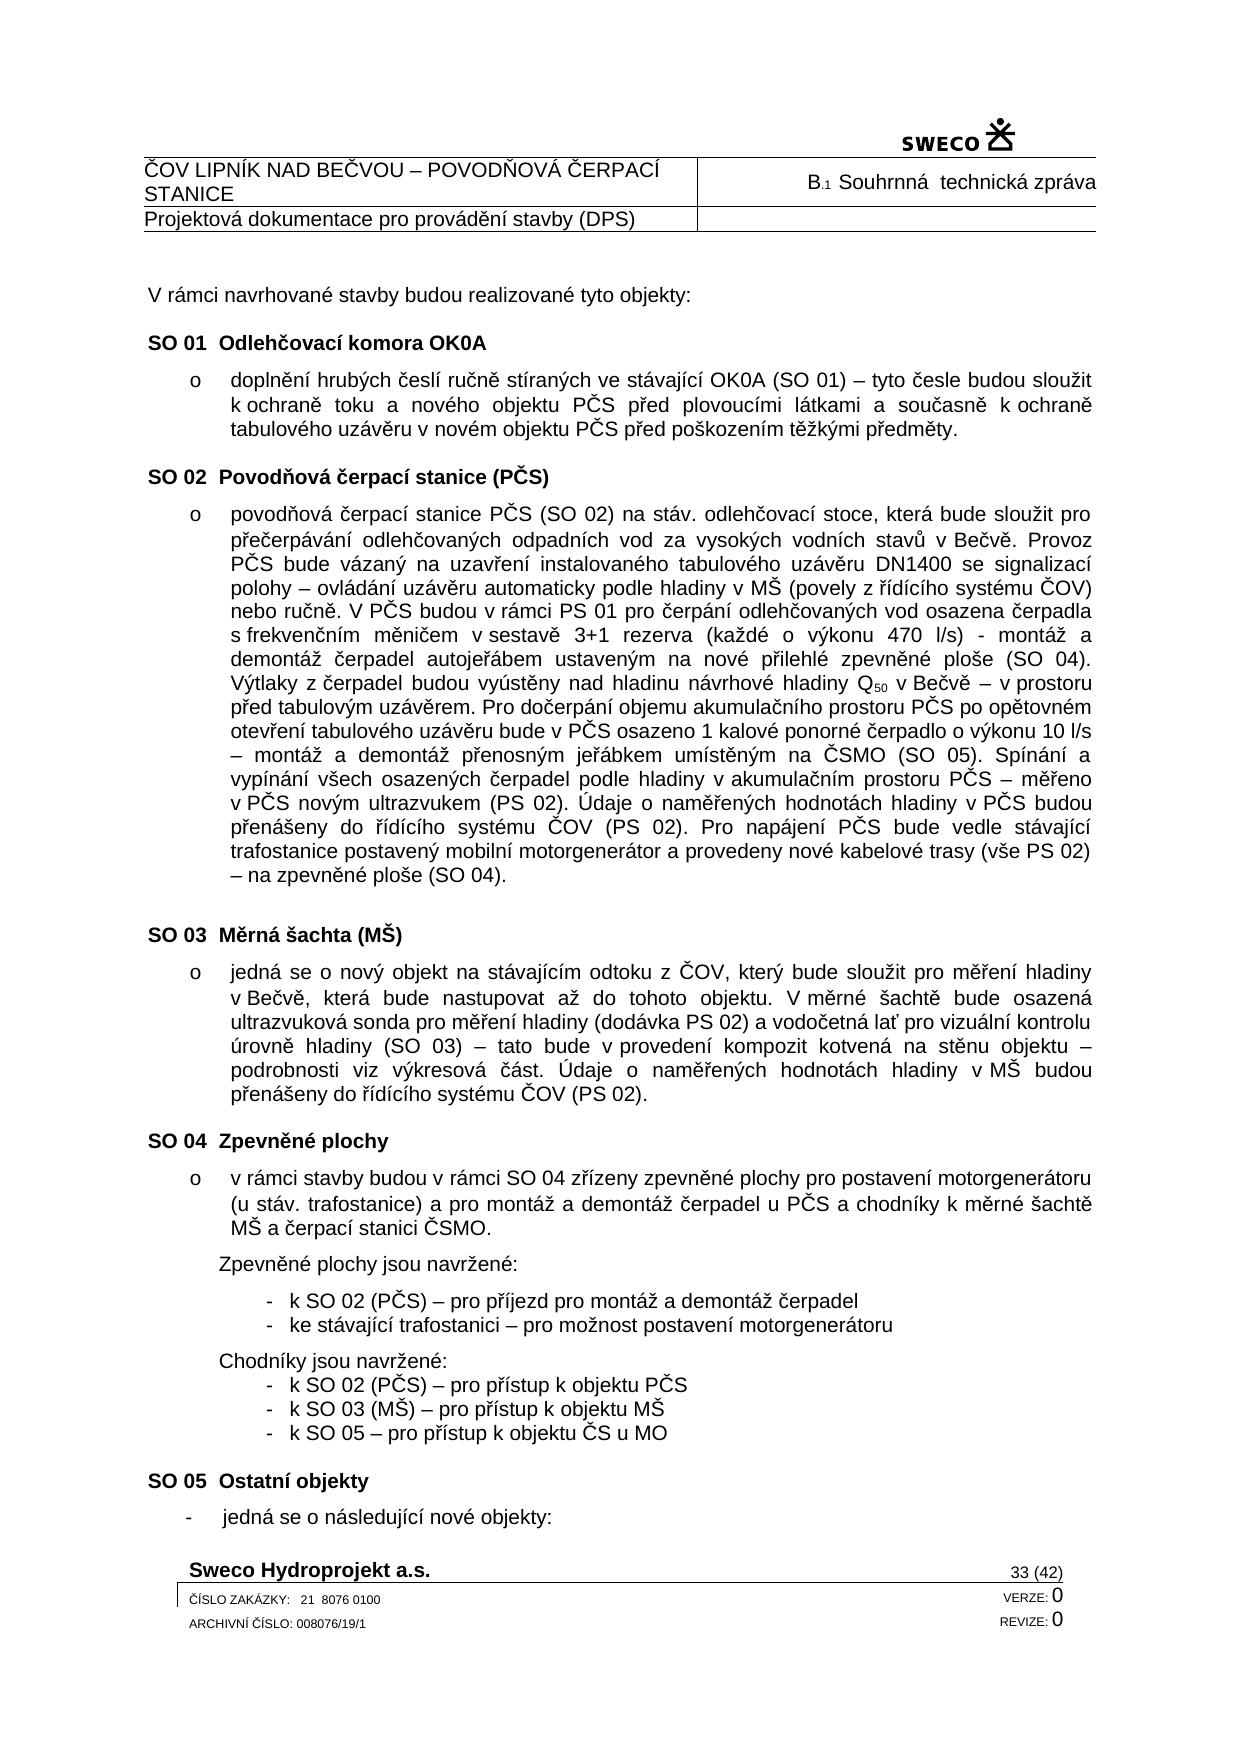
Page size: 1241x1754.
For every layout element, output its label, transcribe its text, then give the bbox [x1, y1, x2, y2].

text SO 03 Měrná šachta (MŠ) [148, 923, 1092, 947]
list jedná se o následující nové objekty: [185, 1505, 1092, 1529]
text Chodníky jsou navržené: [183, 1349, 1092, 1373]
text SO 01 Odlehčovací komora OK0A [148, 331, 1092, 355]
text SO 05 Ostatní objekty [148, 1469, 1092, 1493]
list - k SO 03 (MŠ) – pro přístup k objektu MŠ [266, 1397, 1092, 1421]
list povodňová čerpací stanice PČS (SO 02) na stáv. odlehčovací stoce, která bude sloužit pro přečerpávání odlehčovaných odpadních vod za vysokých vodních stavů v Bečvě. Provoz PČS bude vázaný na uzavření instalovaného tabulového uzávěru DN1400 se signalizací polohy – ovládání uzávěru automaticky podle hladiny v MŠ (povely z řídícího systému ČOV) nebo ručně. V PČS budou v rámci PS 01 pro čerpání odlehčovaných vod osazena čerpadla s frekvenčním měničem v sestavě 3+1 rezerva (každé o výkonu 470 l/s) - montáž a demontáž čerpadel autojeřábem ustaveným na nové přilehlé zpevněné ploše (SO 04). Výtlaky z čerpadel budou vyústěny nad hladinu návrhové hladiny Q50 v Bečvě – v prostoru před tabulovým uzávěrem. Pro dočerpání objemu akumulačního prostoru PČS po opětovném otevření tabulového uzávěru bude v PČS osazeno 1 kalové ponorné čerpadlo o výkonu 10 l/s – montáž a demontáž přenosným jeřábkem umístěným na ČSMO (SO 05). Spínání a vypínání všech osazených čerpadel podle hladiny v akumulačním prostoru PČS – měřeno v PČS novým ultrazvukem (PS 02). Údaje o naměřených hodnotách hladiny v PČS budou přenášeny do řídícího systému ČOV (PS 02). Pro napájení PČS bude vedle stávající trafostanice postavený mobilní motorgenerátor a provedeny nové kabelové trasy (vše PS 02) – na zpevněné ploše (SO 04). [189, 502, 1092, 887]
text V rámci navrhované stavby budou realizované tyto objekty: [148, 283, 1092, 307]
list - ke stávající trafostanici – pro možnost postavení motorgenerátoru [266, 1312, 1092, 1336]
list jedná se o nový objekt na stávajícím odtoku z ČOV, který bude sloužit pro měření hladiny v Bečvě, která bude nastupovat až do tohoto objektu. V měrné šachtě bude osazená ultrazvuková sonda pro měření hladiny (dodávka PS 02) a vodočetná lať pro vizuální kontrolu úrovně hladiny (SO 03) – tato bude v provedení kompozit kotvená na stěnu objektu – podrobnosti viz výkresová část. Údaje o naměřených hodnotách hladiny v MŠ budou přenášeny do řídícího systému ČOV (PS 02). [189, 960, 1092, 1105]
text SO 02 Povodňová čerpací stanice (PČS) [148, 465, 1092, 489]
list - k SO 02 (PČS) – pro příjezd pro montáž a demontáž čerpadel [266, 1288, 1092, 1312]
list - k SO 02 (PČS) – pro přístup k objektu PČS [266, 1373, 1092, 1397]
list doplnění hrubých česlí ručně stíraných ve stávající OK0A (SO 01) – tyto česle budou sloužit k ochraně toku a nového objektu PČS před plovoucími látkami a současně k ochraně tabulového uzávěru v novém objektu PČS před poškozením těžkými předměty. [189, 367, 1092, 441]
list v rámci stavby budou v rámci SO 04 zřízeny zpevněné plochy pro postavení motorgenerátoru (u stáv. trafostanice) a pro montáž a demontáž čerpadel u PČS a chodníky k měrné šachtě MŠ a čerpací stanici ČSMO. [189, 1166, 1092, 1239]
text SO 04 Zpevněné plochy [148, 1129, 1092, 1153]
text Zpevněné plochy jsou navržené: [189, 1252, 1092, 1276]
text - k SO 05 – pro přístup k objektu ČS u MO [230, 1421, 1092, 1445]
